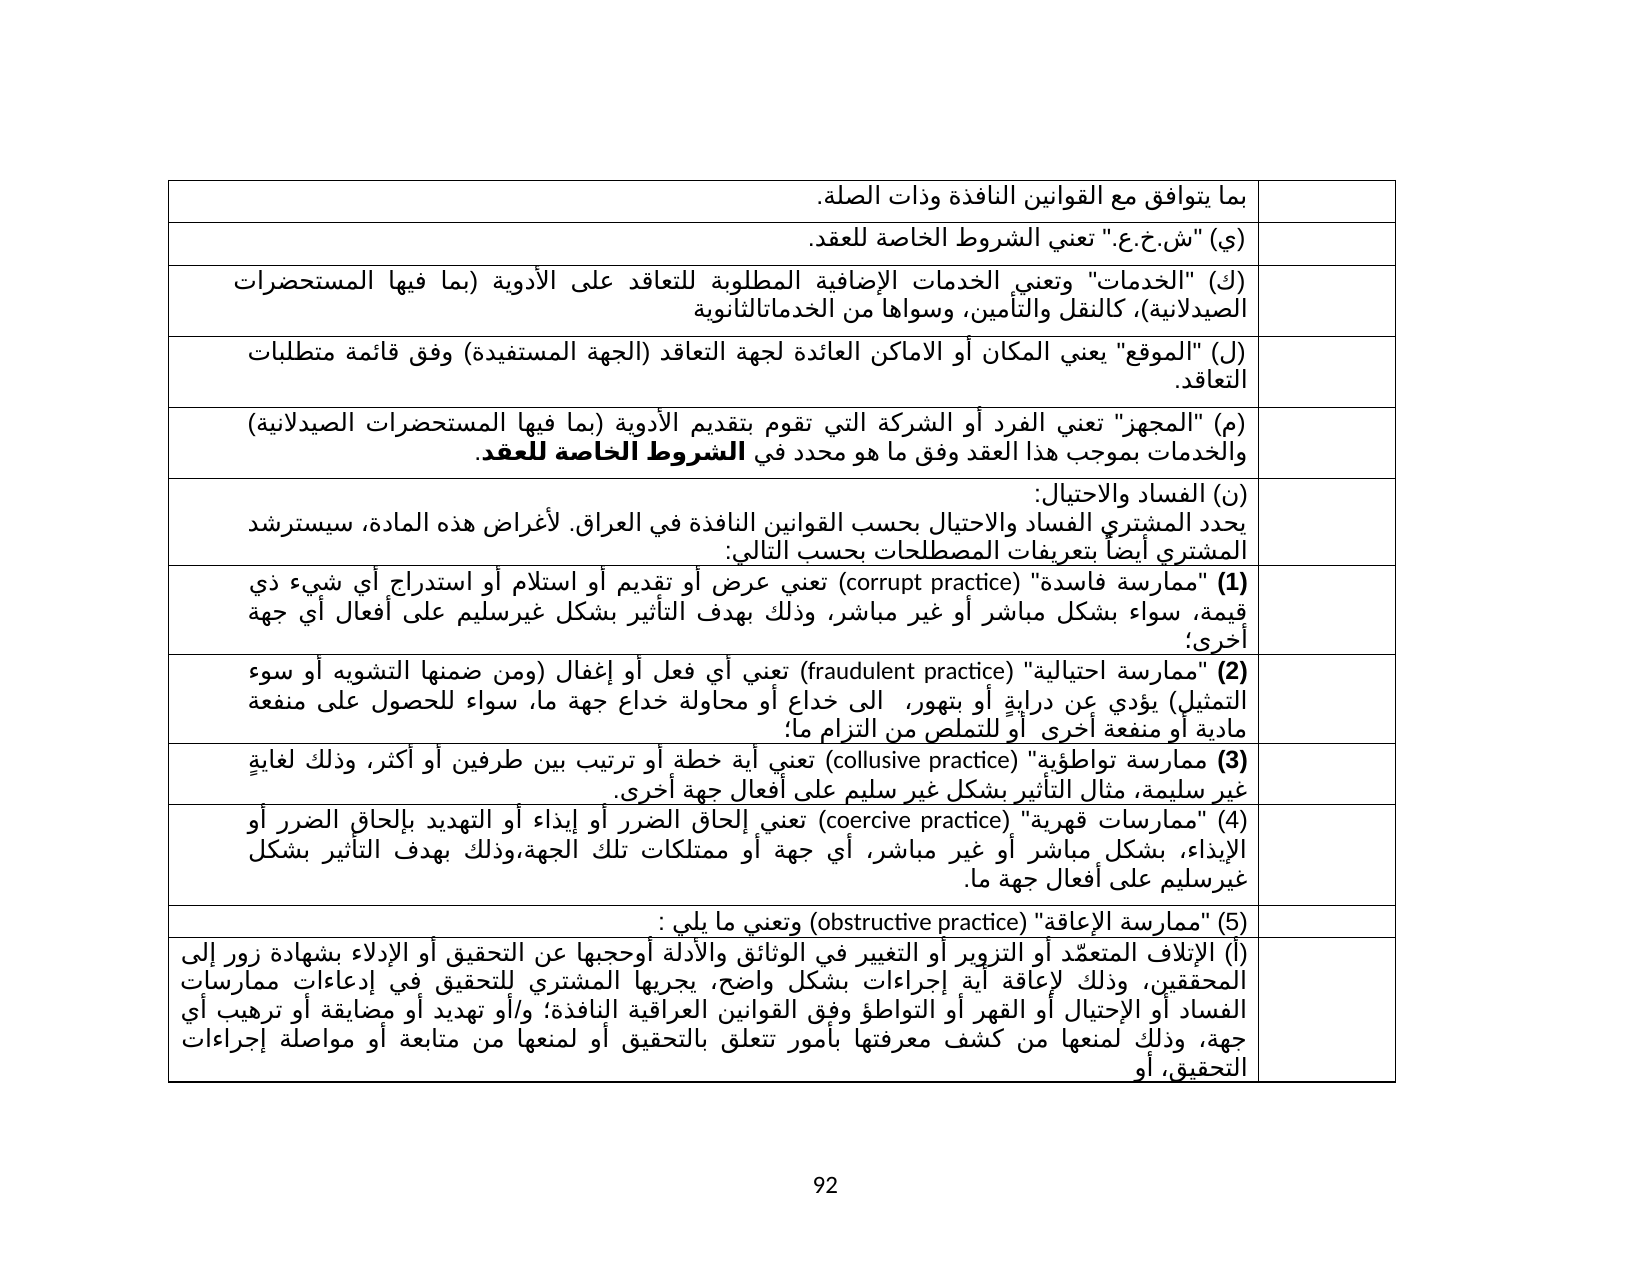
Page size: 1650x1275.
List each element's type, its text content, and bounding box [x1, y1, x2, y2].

table_cell (5) "ممارسة الإعاقة" (obstructive practice) وتعني ما يلي : [169, 906, 1258, 937]
table_cell (ل) "الموقع" يعني المكان أو الاماكن العائدة لجهة التعاقد (الجهة المستفيدة) وفق قائمة متطلبات التعاقد. [169, 337, 1258, 407]
table_cell [1259, 266, 1395, 336]
table_cell [1259, 181, 1395, 222]
table_cell [1259, 805, 1395, 905]
table_cell [1259, 337, 1395, 407]
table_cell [169, 181, 1258, 222]
table_cell [1259, 655, 1395, 743]
table_cell [1259, 906, 1395, 937]
table_cell (2) "ممارسة احتيالية" (fraudulent practice) تعني أي فعل أو إغفال (ومن ضمنها التشويه أو سوء التمثيل) يؤدي عن درايةٍ أو بتهور، الى خداع أو محاولة خداع جهة ما، سواء للحصول على منفعة مادية أو منفعة أخرى أو للتملص من التزام ما؛ [169, 655, 1258, 743]
table_cell [1259, 479, 1395, 565]
table_cell (م) "المجهز" تعني الفرد أو الشركة التي تقوم بتقديم الأدوية (بما فيها المستحضرات الصيدلانية) والخدمات بموجب هذا العقد وفق ما هو محدد في الشروط الخاصة للعقد. [169, 408, 1258, 478]
table_cell (ن) الفساد والاحتيال: يحدد المشتري الفساد والاحتيال بحسب القوانين النافذة في العراق. لأغراض هذه المادة، سيسترشد المشتري أيضاً بتعريفات المصطلحات بحسب التالي: [169, 479, 1258, 565]
table_cell [1259, 223, 1395, 264]
table_cell [1259, 566, 1395, 654]
table_cell [1259, 938, 1395, 1081]
table_cell (ك) "الخدمات" وتعني الخدمات الإضافية المطلوبة للتعاقد على الأدوية (بما فيها المستحضرات الصيدلانية)، كالنقل والتأمين، وسواها من الخدماتالثانوية [169, 266, 1258, 336]
table_cell (4) "ممارسات قهرية" (coercive practice) تعني إلحاق الضرر أو إيذاء أو التهديد بإلحاق الضرر أو الإيذاء، بشكل مباشر أو غير مباشر، أي جهة أو ممتلكات تلك الجهة،وذلك بهدف التأثير بشكل غيرسليم على أفعال جهة ما. [169, 805, 1258, 905]
table_cell (1) "ممارسة فاسدة" (corrupt practice) تعني عرض أو تقديم أو استلام أو استدراج أي شيء ذي قيمة، سواء بشكل مباشر أو غير مباشر، وذلك بهدف التأثير بشكل غيرسليم على أفعال أي جهة أخرى؛ [169, 566, 1258, 654]
table_cell (ي) "ش.خ.ع." تعني الشروط الخاصة للعقد. [169, 223, 1258, 264]
table_cell [1259, 744, 1395, 803]
table_cell (أ) الإتلاف المتعمّد أو التزوير أو التغيير في الوثائق والأدلة أوحجبها عن التحقيق أو الإدلاء بشهادة زور إلى المحققين، وذلك لإعاقة أية إجراءات بشكل واضح، يجريها المشتري للتحقيق في إدعاءات ممارسات الفساد أو الإحتيال أو القهر أو التواطؤ وفق القوانين العراقية النافذة؛ و/أو تهديد أو مضايقة أو ترهيب أي جهة، وذلك لمنعها من كشف معرفتها بأمور تتعلق بالتحقيق أو لمنعها من متابعة أو مواصلة إجراءات التحقيق، أو [169, 938, 1258, 1081]
table_cell [1259, 408, 1395, 478]
table_cell (3) ممارسة تواطؤية" (collusive practice) تعني أية خطة أو ترتيب بين طرفين أو أكثر، وذلك لغايةٍ غير سليمة، مثال التأثير بشكل غير سليم على أفعال جهة أخرى. [169, 744, 1258, 803]
